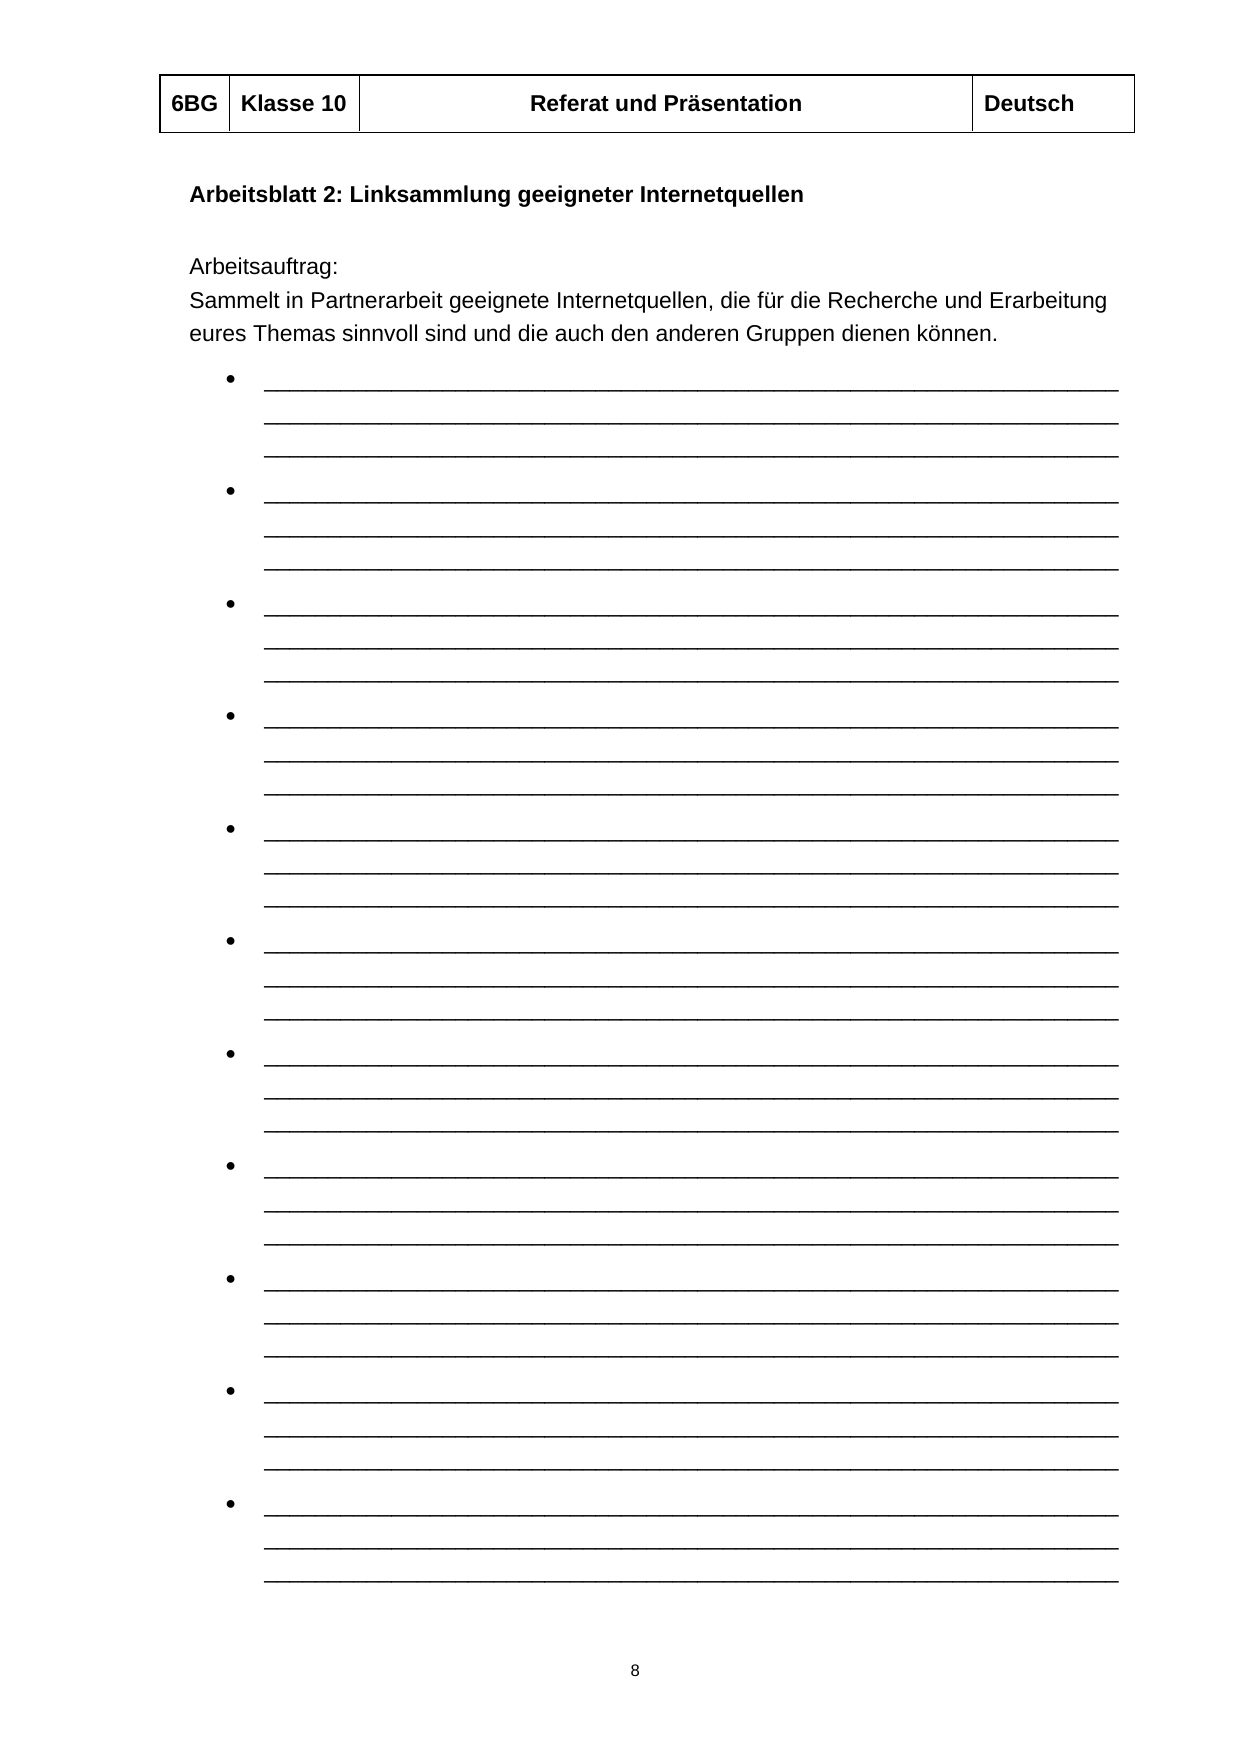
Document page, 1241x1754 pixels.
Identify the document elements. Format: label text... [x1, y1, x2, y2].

text _________________________________________________________________________________________________________________________________________________________________________________________________________ [227, 584, 1122, 684]
text _________________________________________________________________________________________________________________________________________________________________________________________________________ [227, 809, 1122, 909]
text Sammelt in Partnerarbeit geeignete Internetquellen, die für die Recherche und Erarbeitung eures Themas sinnvoll sind und die auch den anderen Gruppen dienen können. [189, 280, 1122, 346]
text _________________________________________________________________________________________________________________________________________________________________________________________________________ [227, 921, 1122, 1021]
text _________________________________________________________________________________________________________________________________________________________________________________________________________ [227, 471, 1122, 571]
text _________________________________________________________________________________________________________________________________________________________________________________________________________ [227, 359, 1122, 459]
text _________________________________________________________________________________________________________________________________________________________________________________________________________ [227, 1484, 1122, 1584]
text _________________________________________________________________________________________________________________________________________________________________________________________________________ [227, 1146, 1122, 1246]
text _________________________________________________________________________________________________________________________________________________________________________________________________________ [227, 1034, 1122, 1134]
text _________________________________________________________________________________________________________________________________________________________________________________________________________ [227, 1259, 1122, 1359]
text _________________________________________________________________________________________________________________________________________________________________________________________________________ [227, 1371, 1122, 1471]
text _________________________________________________________________________________________________________________________________________________________________________________________________________ [227, 696, 1122, 796]
text Arbeitsauftrag: [189, 246, 1122, 280]
text Arbeitsblatt 2: Linksammlung geeigneter Internetquellen [189, 174, 1122, 207]
